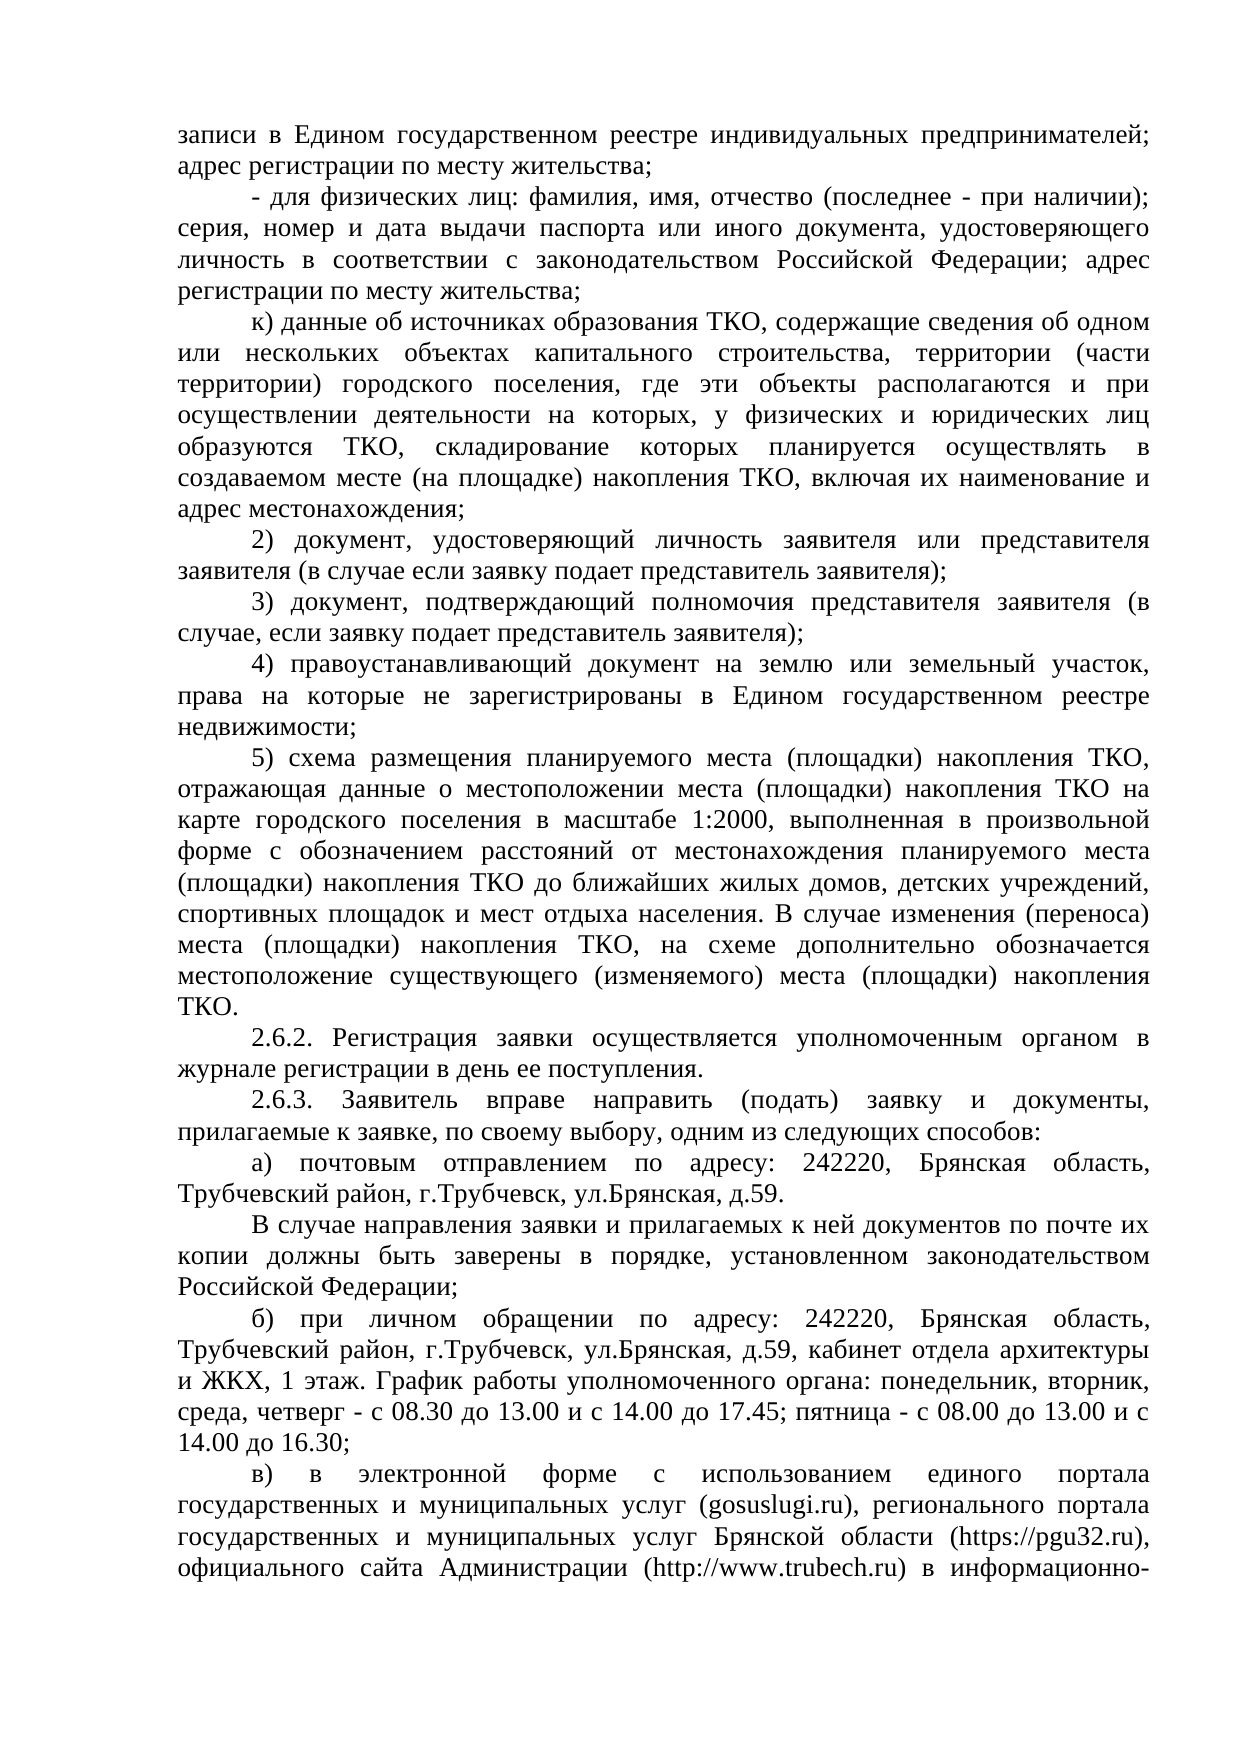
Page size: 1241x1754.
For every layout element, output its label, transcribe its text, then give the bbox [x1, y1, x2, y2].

text 2.6.2. Регистрация заявки осуществляется уполномоченным органом в журнале регистрации в день ее поступления. [177, 1021, 1152, 1084]
text 2) документ, удостоверяющий личность заявителя или представителя заявителя (в случае если заявку подает представитель заявителя); [177, 523, 1152, 585]
text 5) схема размещения планируемого места (площадки) накопления ТКО, отражающая данные о местоположении места (площадки) накопления ТКО на карте городского поселения в масштабе 1:2000, выполненная в произвольной форме с обозначением расстояний от местонахождения планируемого места (площадки) накопления ТКО до ближайших жилых домов, детских учреждений, спортивных площадок и мест отдыха населения. В случае изменения (переноса) места (площадки) накопления ТКО, на схеме дополнительно обозначается местоположение существующего (изменяемого) места (площадки) накопления ТКО. [177, 741, 1152, 1021]
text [177, 1457, 1152, 1582]
text 4) правоустанавливающий документ на землю или земельный участок, права на которые не зарегистрированы в Едином государственном реестре недвижимости; [177, 648, 1152, 741]
text 3) документ, подтверждающий полномочия представителя заявителя (в случае, если заявку подает представитель заявителя); [177, 585, 1152, 648]
text а) почтовым отправлением по адресу: 242220, Брянская область, Трубчевский район, г.Трубчевск, ул.Брянская, д.59. [177, 1146, 1152, 1208]
text б) при личном обращении по адресу: 242220, Брянская область, Трубчевский район, г.Трубчевск, ул.Брянская, д.59, кабинет отдела архитектуры и ЖКХ, 1 этаж. График работы уполномоченного органа: понедельник, вторник, среда, четверг - с 08.30 до 13.00 и с 14.00 до 17.45; пятница - с 08.00 до 13.00 и с 14.00 до 16.30; [177, 1302, 1152, 1457]
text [177, 118, 1152, 180]
text к) данные об источниках образования ТКО, содержащие сведения об одном или нескольких объектах капитального строительства, территории (части территории) городского поселения, где эти объекты располагаются и при осуществлении деятельности на которых, у физических и юридических лиц образуются ТКО, складирование которых планируется осуществлять в создаваемом месте (на площадке) накопления ТКО, включая их наименование и адрес местонахождения; [177, 305, 1152, 523]
text В случае направления заявки и прилагаемых к ней документов по почте их копии должны быть заверены в порядке, установленном законодательством Российской Федерации; [177, 1208, 1152, 1302]
text 2.6.3. Заявитель вправе направить (подать) заявку и документы, прилагаемые к заявке, по своему выбору, одним из следующих способов: [177, 1084, 1152, 1146]
text - для физических лиц: фамилия, имя, отчество (последнее - при наличии); серия, номер и дата выдачи паспорта или иного документа, удостоверяющего личность в соответствии с законодательством Российской Федерации; адрес регистрации по месту жительства; [177, 180, 1152, 305]
